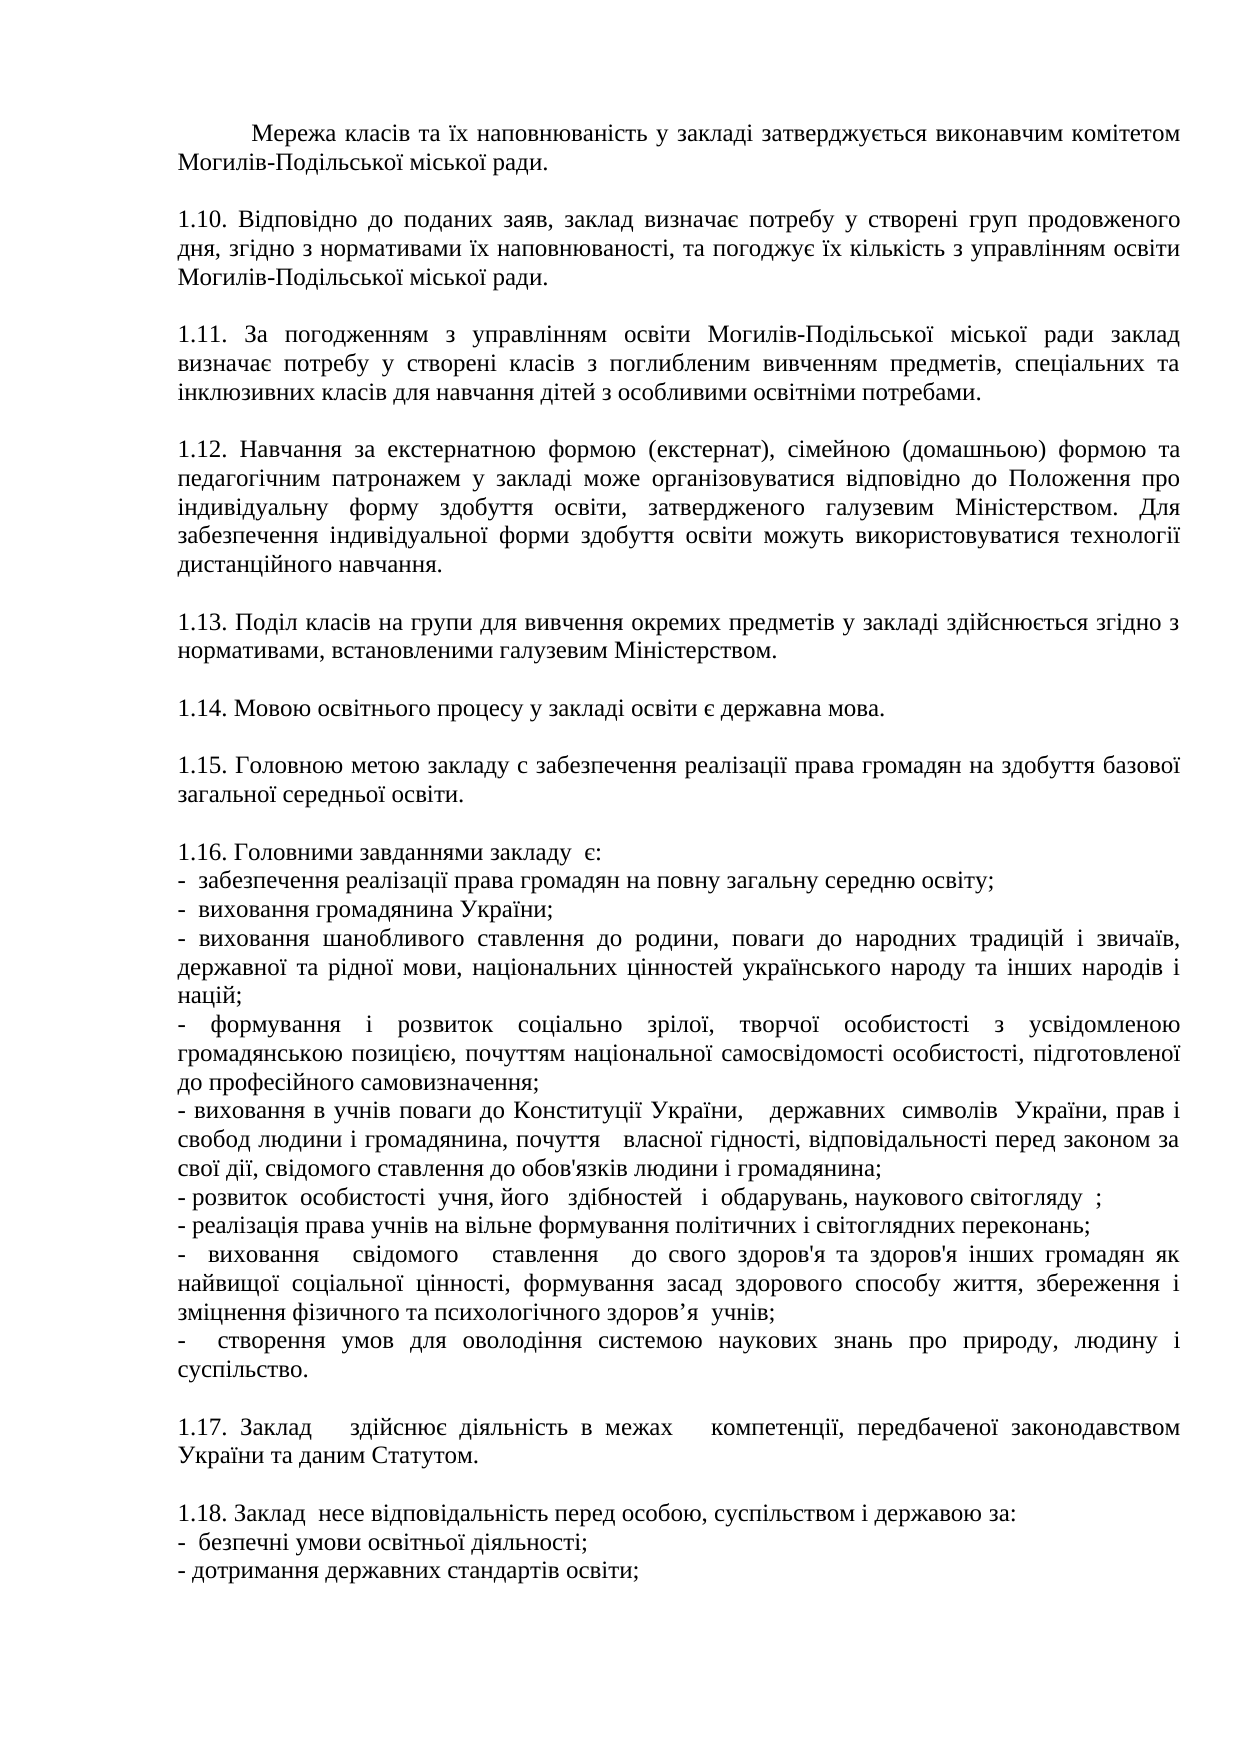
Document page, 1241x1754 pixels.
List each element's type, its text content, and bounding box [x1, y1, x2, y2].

text - виховання громадянина України; [177, 894, 1181, 923]
text 1.10. Відповідно до поданих заяв, заклад визначає потребу у створені груп продовженого дня, згідно з нормативами їх наповнюваності, та погоджує їх кількість з управлінням освіти Могилів-Подільської міської ради. [177, 204, 1181, 291]
text - безпечні умови освітньої діяльності; [177, 1527, 1181, 1556]
text - забезпечення реалізації права громадян на повну загальну середню освіту; [177, 866, 1181, 894]
text 1.11. За погодженням з управлінням освіти Могилів-Подільської міської ради заклад визначає потребу у створені класів з поглибленим вивченням предметів, спеціальних та інклюзивних класів для навчання дітей з особливими освітніми потребами. [177, 319, 1181, 406]
text - виховання шанобливого ставлення до родини, поваги до народних традицій і звичаїв, державної та рідної мови, національних цінностей українського народу та інших народів і націй; [177, 923, 1181, 1009]
text - дотримання державних стандартів освіти; [177, 1556, 1181, 1584]
text 1.16. Головними завданнями закладу є: [177, 837, 1181, 866]
text - формування і розвиток соціально зрілої, творчої особистості з усвідомленою громадянською позицією, почуттям національної самосвідомості особистості, підготовленої до професійного самовизначення; [177, 1009, 1181, 1096]
text 1.14. Мовою освітнього процесу у закладі освіти є державна мова. [177, 693, 1181, 722]
text - реалізація права учнів на вільне формування політичних і світоглядних переконань; [177, 1211, 1181, 1239]
text - розвиток особистості учня, його здібностей і обдарувань, наукового світогляду ; [177, 1182, 1181, 1211]
text 1.13. Поділ класів на групи для вивчення окремих предметів у закладі здійснюється згідно з нормативами, встановленими галузевим Міністерством. [177, 607, 1181, 664]
text - виховання свідомого ставлення до свого здоров'я та здоров'я інших громадян як найвищої соціальної цінності, формування засад здорового способу життя, збереження і зміцнення фізичного та психологічного здоров’я учнів; [177, 1239, 1181, 1326]
text - виховання в учнів поваги до Конституції України, державних символів України, прав і свобод людини і громадянина, почуття власної гідності, відповідальності перед законом за свої дії, свідомого ставлення до обов'язків людини і громадянина; [177, 1096, 1181, 1182]
text 1.15. Головною метою закладу с забезпечення реалізації права громадян на здобуття базової загальної середньої освіти. [177, 751, 1181, 808]
text - створення умов для оволодіння системою наукових знань про природу, людину і суспільство. [177, 1326, 1181, 1383]
text 1.17. Заклад здійснює діяльність в межах компетенції, передбаченої законодавством України та даним Статутом. [177, 1412, 1181, 1469]
text 1.18. Заклад несе відповідальність перед особою, суспільством і державою за: [177, 1498, 1181, 1527]
text Мережа класів та їх наповнюваність у закладі затверджується виконавчим комітетом Могилів-Подільської міської ради. [177, 118, 1181, 176]
text 1.12. Навчання за екстернатною формою (екстернат), сімейною (домашньою) формою та педагогічним патронажем у закладі може організовуватися відповідно до Положення про індивідуальну форму здобуття освіти, затвердженого галузевим Міністерством. Для забезпечення індивідуальної форми здобуття освіти можуть використовуватися технології дистанційного навчання. [177, 434, 1181, 578]
